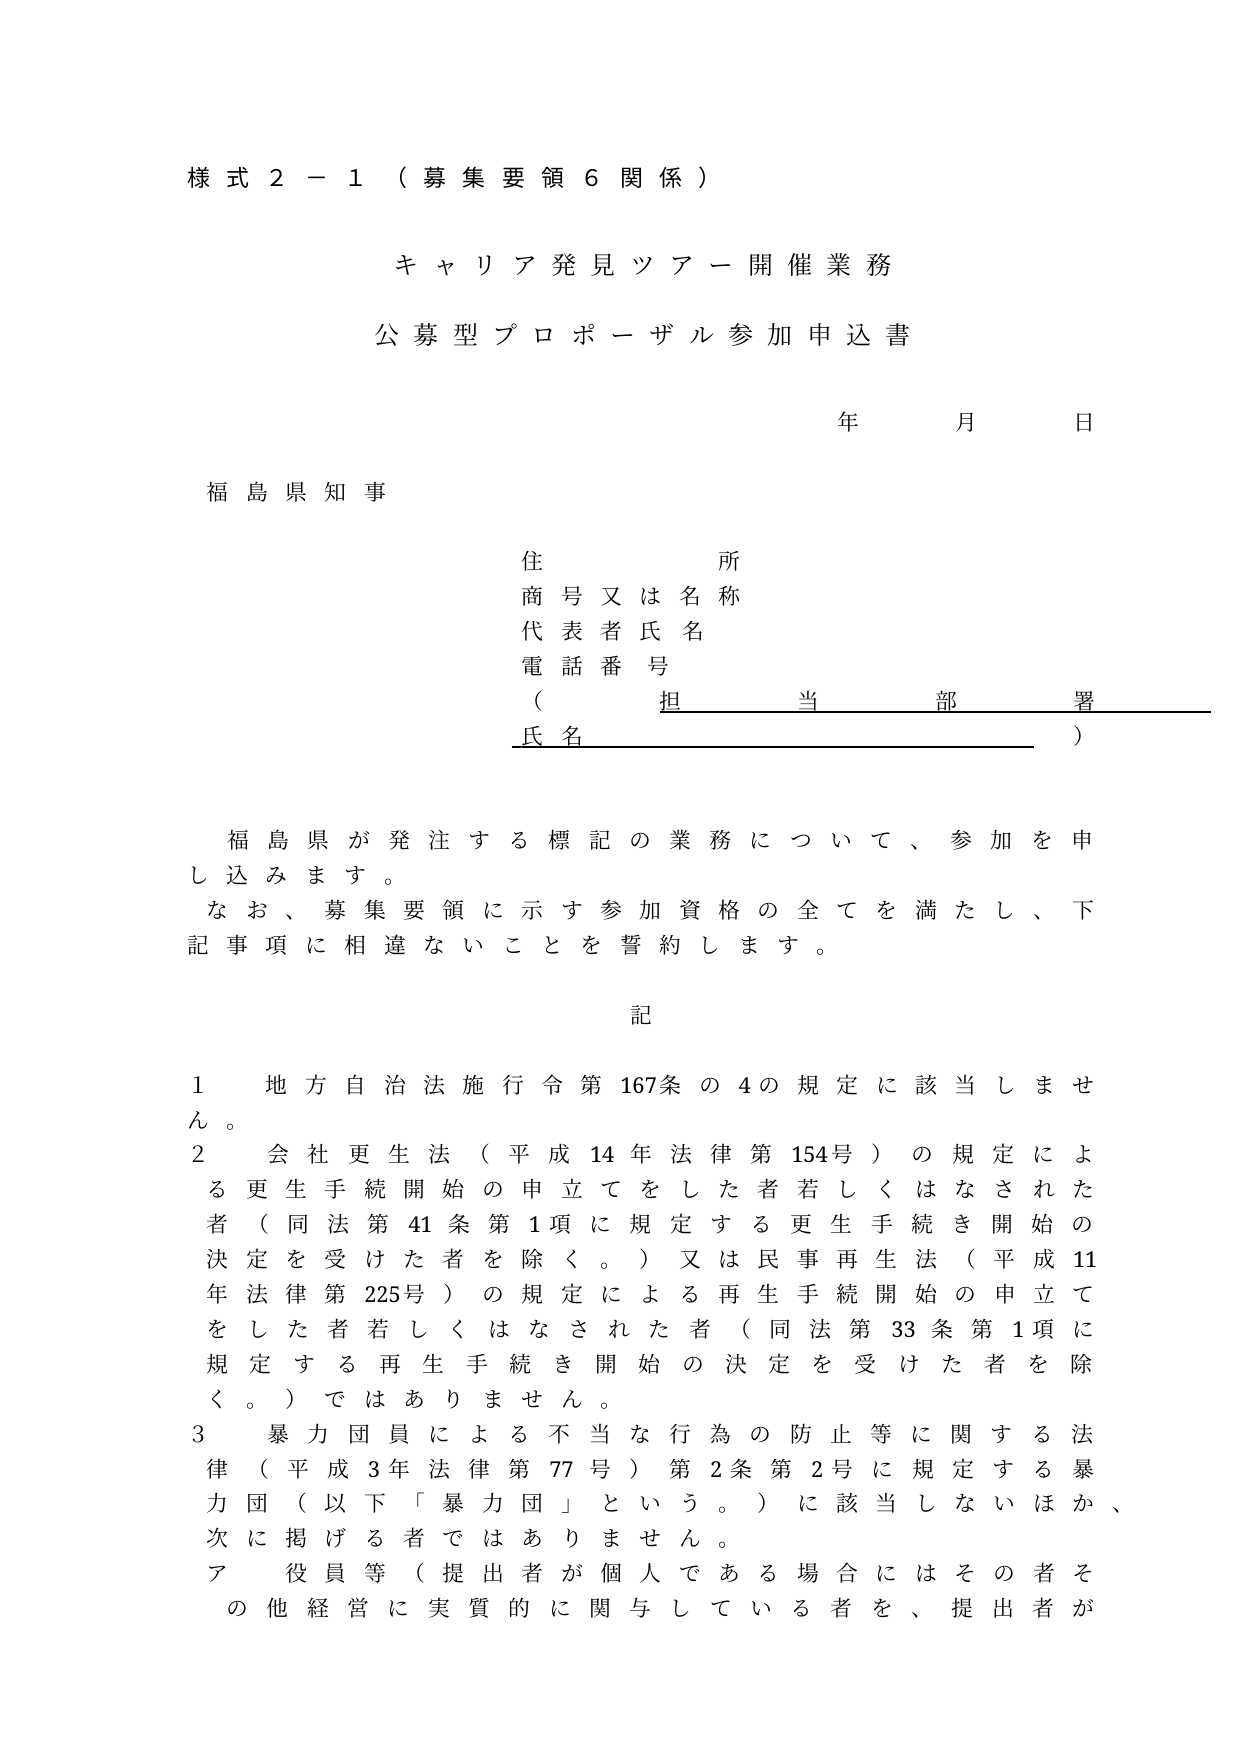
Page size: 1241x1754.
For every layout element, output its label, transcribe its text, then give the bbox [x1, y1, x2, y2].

text 電話番号 [522, 647, 1112, 682]
subtitle 様式２－１（募集要領６関係） [187, 159, 1112, 194]
text ２ 会社更生法（平成14年法律第154号）の規定による更生手続開始の申立てをした者若しくはなされた者（同法第41条第1項に規定する更生手続き開始の決定を受けた者を除く。）又は民事再生法（平成11年法律第225号）の規定による再生手続開始の申立てをした者若しくはなされた者（同法第33条第1項に規定する再生手続き開始の決定を受けた者を除く。）ではありません。 [187, 1136, 1112, 1415]
text 商号又は名称 [522, 578, 1112, 613]
text 福島県知事 [187, 473, 1112, 508]
text （担当部署 氏名 ） [512, 682, 1112, 752]
text 公募型プロポーザル参加申込書 [187, 298, 1112, 368]
subtitle 記 [187, 996, 1112, 1031]
text なお、募集要領に示す参加資格の全てを満たし、下記事項に相違ないことを誓約します。 [187, 892, 1112, 962]
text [207, 1555, 1112, 1624]
text 福島県が発注する標記の業務について、参加を申し込みます。 [187, 822, 1112, 892]
text 年 月 日 [187, 403, 1112, 438]
text 代表者氏名 [522, 613, 1112, 647]
text ３ 暴力団員による不当な行為の防止等に関する法律（平成3年法律第77号）第2条第2号に規定する暴力団（以下「暴力団」という。）に該当しないほか、次に掲げる者ではありません。 [187, 1415, 1112, 1555]
text １ 地方自治法施行令第167条の4の規定に該当しません。 [187, 1066, 1112, 1136]
text 住 所 [522, 543, 1112, 578]
text キャリア発見ツアー開催業務 [187, 229, 1112, 298]
